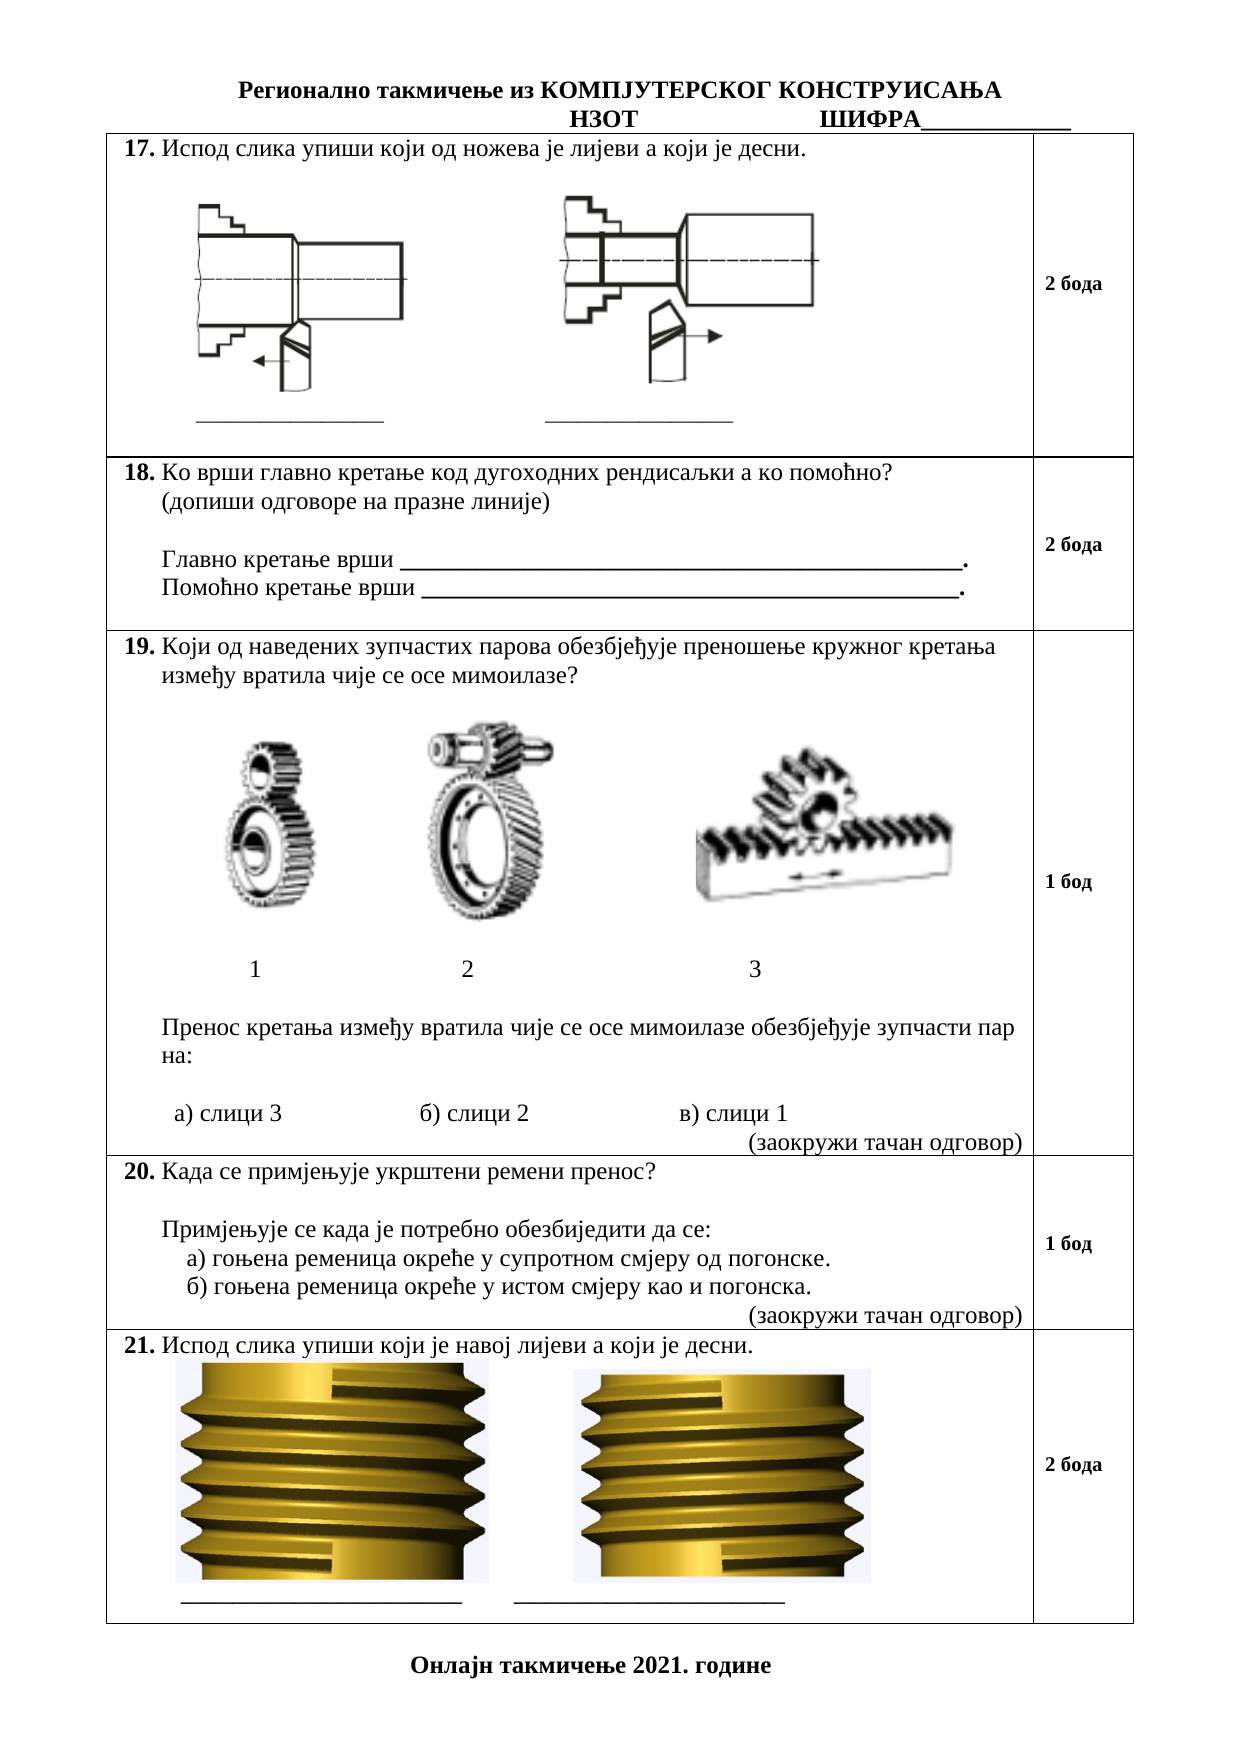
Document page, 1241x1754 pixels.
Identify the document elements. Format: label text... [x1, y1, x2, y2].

picture [695, 688, 979, 955]
table_cell Који од наведених зупчастих парова обезбјеђује преношење кружног кретања између вратила чије се осе мимоилазе? 1 2 3 Пренос кретања између вратила чије се осе мимоилазе обезбјеђује зупчасти пар на: а) слици 3 б) слици 2 в) слици 1 (заокружи тачан одговор) [107, 631, 1033, 1155]
table_cell Испод слика упиши који је навој лијеви а који је десни. ___________________________ __________________________ [107, 1330, 1033, 1623]
table_cell 2 бода [1034, 1330, 1133, 1623]
picture [411, 694, 559, 955]
table_cell 2 бода [1034, 458, 1133, 630]
table_cell Ко врши главно кретање код дугоходних рендисаљки а ко помоћно? (допиши одговоре на празне линије) Главно кретање врши _____________________________________________. Помоћно кретање врши ___________________________________________. [107, 458, 1033, 630]
table_cell Испод слика упиши који од ножева је лијеви а који је десни. __________________ __________________ [107, 134, 1033, 456]
table_cell 1 бод [1034, 631, 1133, 1155]
picture [170, 195, 414, 402]
table_cell 1 бод [1034, 1156, 1133, 1329]
picture [175, 1358, 490, 1583]
picture [544, 162, 827, 402]
table_cell 2 бода [1034, 134, 1133, 456]
picture [186, 707, 343, 955]
picture [572, 1369, 872, 1583]
table_cell Када се примјењује укрштени ремени пренос? Примјењује се када је потребно обезбиједити да се: а) гоњена ременица окреће у супротном смјеру од погонске. б) гоњена ременица окреће у истом смјеру као и погонска. (заокружи тачан одговор) [107, 1156, 1033, 1329]
